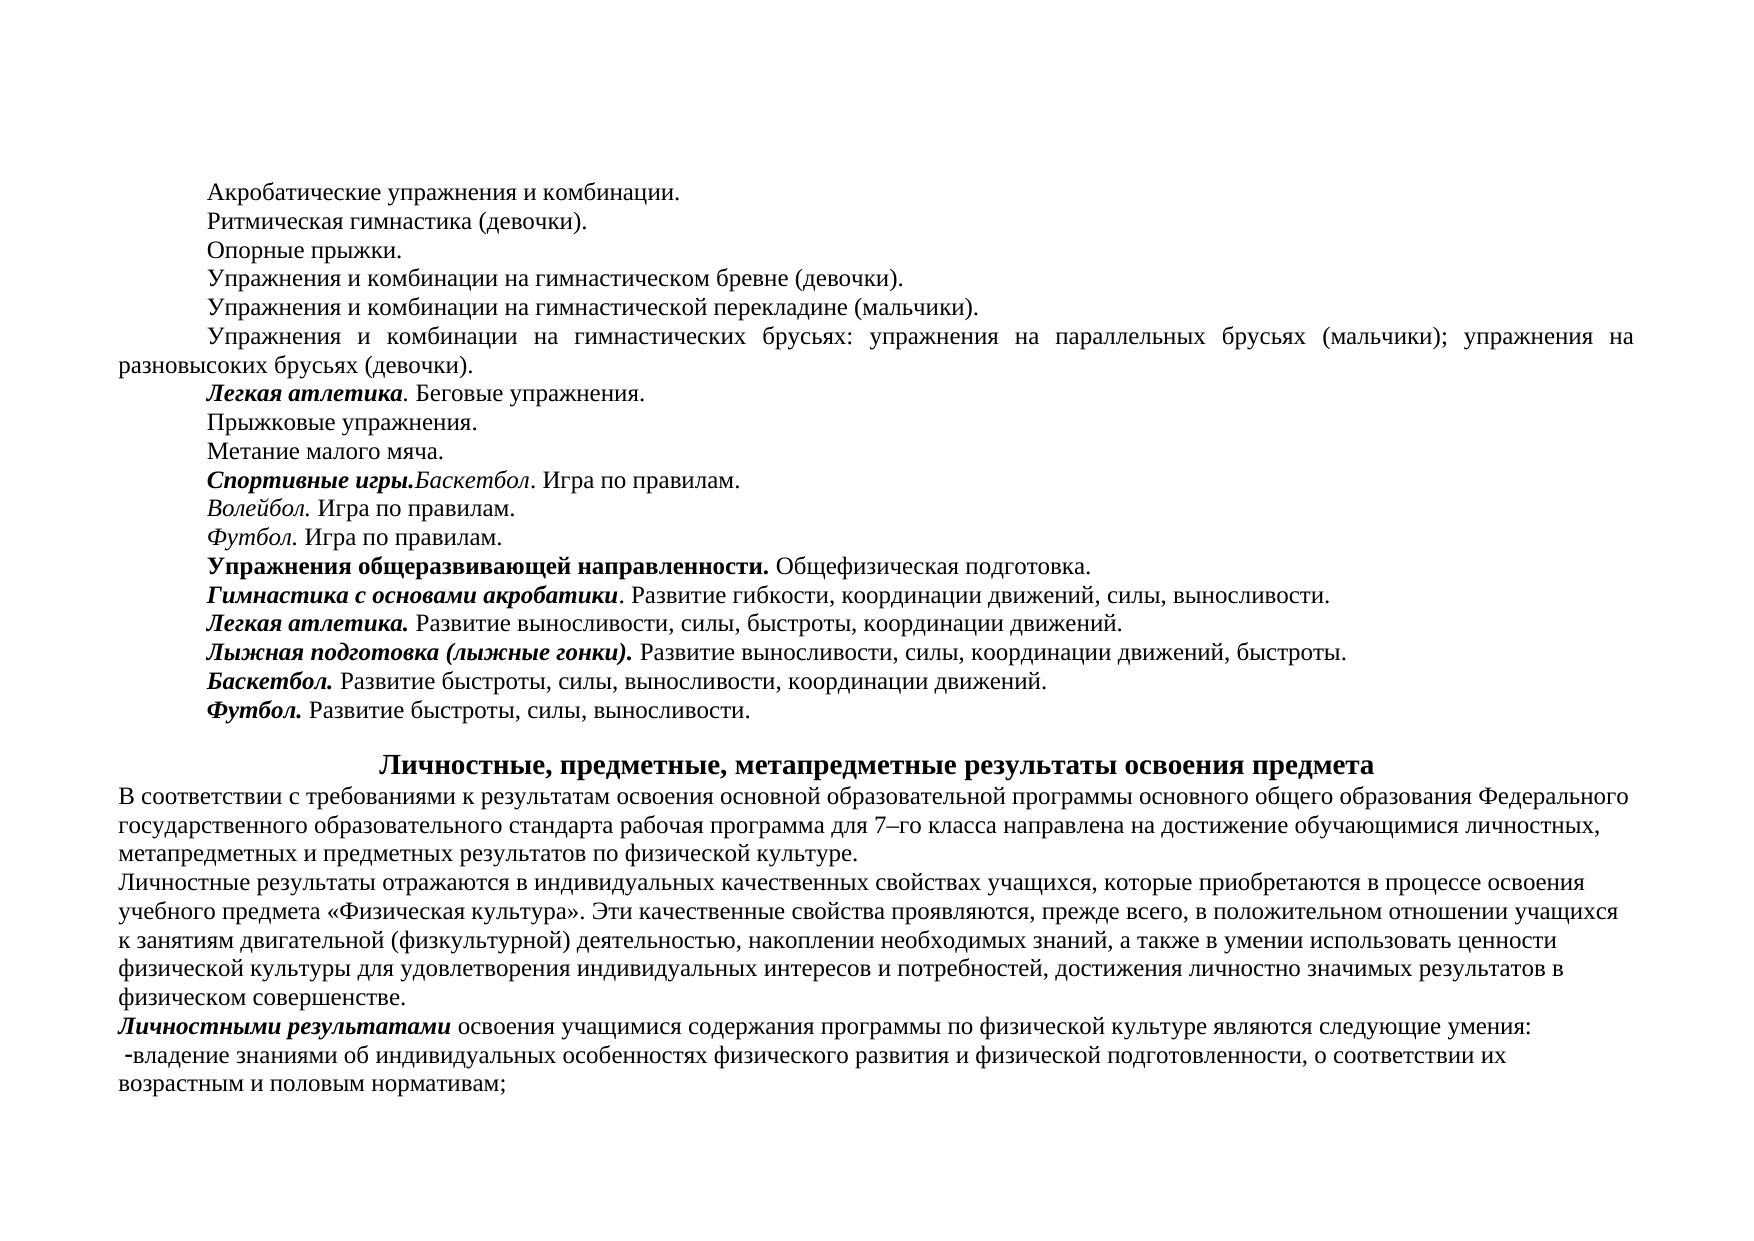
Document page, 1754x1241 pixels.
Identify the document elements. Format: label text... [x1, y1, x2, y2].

text Легкая атлетика. Развитие выносливости, силы, быстроты, координации движений. [118, 608, 1636, 637]
text Упражнения и комбинации на гимнастической перекладине (мальчики). [118, 292, 1636, 321]
text Метание малого мяча. [118, 436, 1636, 465]
text Упражнения общеразвивающей направленности. Общефизическая подготовка. [118, 551, 1636, 580]
text Баскетбол. Развитие быстроты, силы, выносливости, координации движений. [118, 666, 1636, 695]
text Упражнения и комбинации на гимнастических брусьях: упражнения на параллельных брусьях (мальчики); упражнения на разновысоких брусьях (девочки). [118, 321, 1636, 378]
text Прыжковые упражнения. [118, 407, 1636, 436]
text Волейбол. Игра по правилам. [118, 493, 1636, 522]
text Футбол. Игра по правилам. [118, 522, 1636, 551]
text Личностные, предметные, метапредметные результаты освоения предмета [118, 747, 1636, 781]
text Спортивные игры.Баскетбол. Игра по правилам. [118, 465, 1636, 493]
text Упражнения и комбинации на гимнастическом бревне (девочки). [118, 263, 1636, 292]
text Личностными результатами освоения учащимися содержания программы по физической культуре являются следующие умения: [118, 1011, 1636, 1040]
text В соответствии с требованиями к результатам освоения основной образовательной программы основного общего образования Федерального государственного образовательного стандарта рабочая программа для 7–го класса направлена на достижение обучающимися личностных, метапредметных и предметных результатов по физической культуре. [118, 781, 1636, 867]
text Опорные прыжки. [118, 235, 1636, 263]
text Ритмическая гимнастика (девочки). [118, 206, 1636, 235]
text Легкая атлетика. Беговые упражнения. [118, 378, 1636, 407]
text Акробатические упражнения и комбинации. [118, 177, 1636, 206]
text Личностные результаты отражаются в индивидуальных качественных свойствах учащихся, которые приобретаются в процессе освоения учебного предмета «Физическая культура». Эти качественные свойства проявляются, прежде всего, в положительном отношении учащихся к занятиям двигательной (физкультурной) деятельностью, накоплении необходимых знаний, а также в умении использовать ценности физической культуры для удовлетворения индивидуальных интересов и потребностей, достижения личностно значимых результатов в физическом совершенстве. [118, 867, 1636, 1011]
text Футбол. Развитие быстроты, силы, выносливости. [118, 695, 1636, 723]
text Гимнастика с основами акробатики. Развитие гибкости, координации движений, силы, выносливости. [118, 580, 1636, 608]
text ​ владение знаниями об индивидуальных особенностях физического развития и физической подготовленности, о соответствии их возрастным и половым нормативам; [118, 1040, 1636, 1097]
text Лыжная подготовка (лыжные гонки). Развитие выносливости, силы, координации движений, быстроты. [118, 637, 1636, 666]
